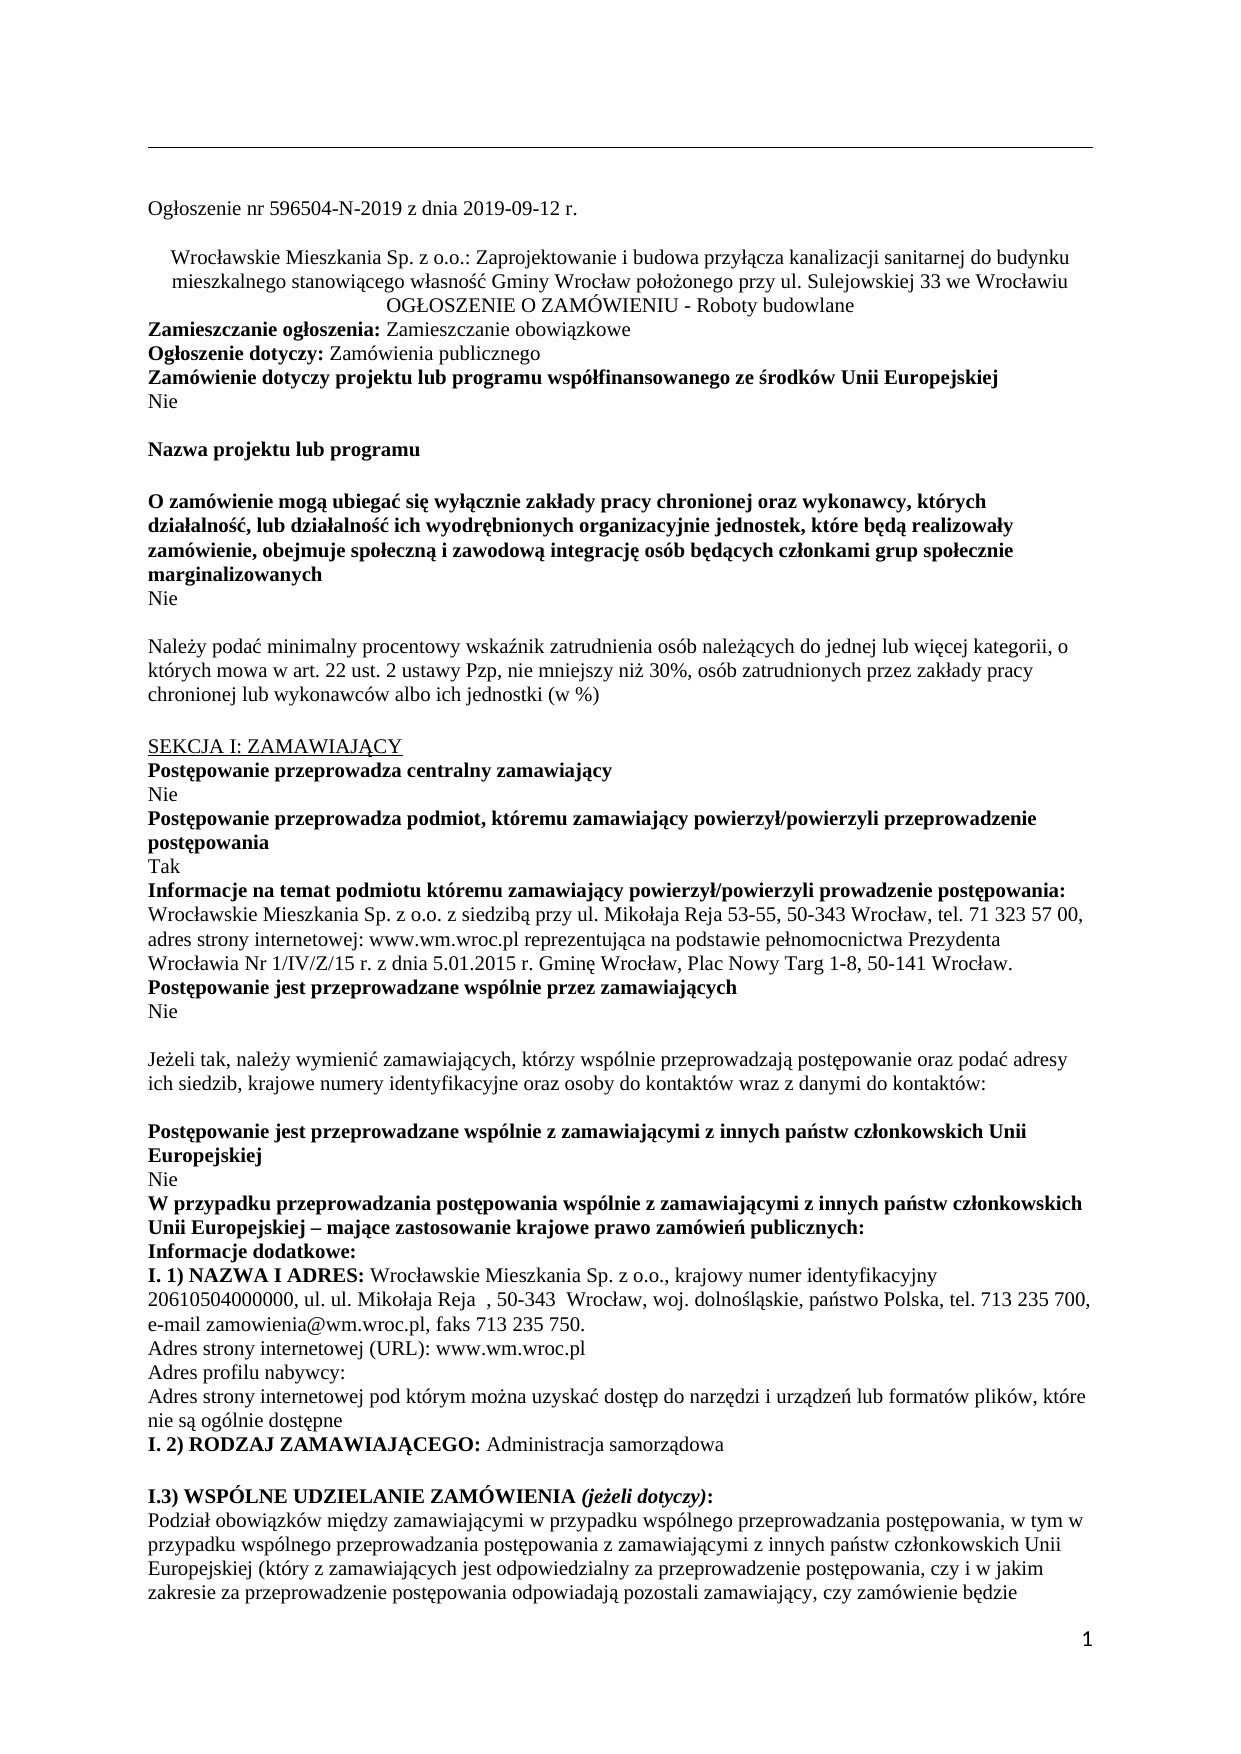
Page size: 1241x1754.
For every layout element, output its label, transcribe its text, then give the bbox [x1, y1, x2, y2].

text Ogłoszenie dotyczy: Zamówienia publicznego [148, 341, 1093, 365]
text I. 2) RODZAJ ZAMAWIAJĄCEGO: Administracja samorządowa [148, 1432, 1093, 1484]
text Nie [148, 389, 1093, 413]
text O zamówienie mogą ubiegać się wyłącznie zakłady pracy chronionej oraz wykonawcy, których działalność, lub działalność ich wyodrębnionych organizacyjnie jednostek, które będą realizowały zamówienie, obejmuje społeczną i zawodową integrację osób będących członkami grup społecznie marginalizowanych [148, 489, 1093, 586]
text Jeżeli tak, należy wymienić zamawiających, którzy wspólnie przeprowadzają postępowanie oraz podać adresy ich siedzib, krajowe numery identyfikacyjne oraz osoby do kontaktów wraz z danymi do kontaktów: Postępowanie jest przeprowadzane wspólnie z zamawiającymi z innych państw członkowskich Unii Europejskiej [148, 1023, 1093, 1167]
text Postępowanie przeprowadza podmiot, któremu zamawiający powierzył/powierzyli przeprowadzenie postępowania [148, 806, 1093, 854]
text Ogłoszenie nr 596504-N-2019 z dnia 2019-09-12 r. [148, 148, 1093, 220]
text Tak [148, 854, 1093, 878]
text Zamówienie dotyczy projektu lub programu współfinansowanego ze środków Unii Europejskiej [148, 365, 1093, 389]
text Nazwa projektu lub programu [148, 413, 1093, 489]
text SEKCJA I: ZAMAWIAJĄCY [148, 734, 1093, 758]
text I. 1) NAZWA I ADRES: Wrocławskie Mieszkania Sp. z o.o., krajowy numer identyfikacyjny 20610504000000, ul. ul. Mikołaja Reja , 50-343 Wrocław, woj. dolnośląskie, państwo Polska, tel. 713 235 700, e-mail zamowienia@wm.wroc.pl, faks 713 235 750. Adres strony internetowej (URL): www.wm.wroc.pl Adres profilu nabywcy: Adres strony internetowej pod którym można uzyskać dostęp do narzędzi i urządzeń lub formatów plików, które nie są ogólnie dostępne [148, 1263, 1093, 1432]
text W przypadku przeprowadzania postępowania wspólnie z zamawiającymi z innych państw członkowskich Unii Europejskiej – mające zastosowanie krajowe prawo zamówień publicznych: Informacje dodatkowe: [148, 1191, 1093, 1263]
text Zamieszczanie ogłoszenia: Zamieszczanie obowiązkowe [148, 317, 1093, 341]
text Nie [148, 782, 1093, 806]
text Wrocławskie Mieszkania Sp. z o.o.: Zaprojektowanie i budowa przyłącza kanalizacji sanitarnej do budynku mieszkalnego stanowiącego własność Gminy Wrocław położonego przy ul. Sulejowskiej 33 we Wrocławiu OGŁOSZENIE O ZAMÓWIENIU - Roboty budowlane [148, 245, 1093, 317]
text Nie [148, 1167, 1093, 1191]
text Nie [148, 586, 1093, 610]
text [148, 1508, 1093, 1604]
text Postępowanie przeprowadza centralny zamawiający [148, 758, 1093, 782]
text I.3) WSPÓLNE UDZIELANIE ZAMÓWIENIA (jeżeli dotyczy): [148, 1484, 1093, 1508]
text Należy podać minimalny procentowy wskaźnik zatrudnienia osób należących do jednej lub więcej kategorii, o których mowa w art. 22 ust. 2 ustawy Pzp, nie mniejszy niż 30%, osób zatrudnionych przez zakłady pracy chronionej lub wykonawców albo ich jednostki (w %) [148, 610, 1093, 734]
text Nie [148, 999, 1093, 1023]
text Informacje na temat podmiotu któremu zamawiający powierzył/powierzyli prowadzenie postępowania: Wrocławskie Mieszkania Sp. z o.o. z siedzibą przy ul. Mikołaja Reja 53-55, 50-343 Wrocław, tel. 71 323 57 00, adres strony internetowej: www.wm.wroc.pl reprezentująca na podstawie pełnomocnictwa Prezydenta Wrocławia Nr 1/IV/Z/15 r. z dnia 5.01.2015 r. Gminę Wrocław, Plac Nowy Targ 1-8, 50-141 Wrocław. Postępowanie jest przeprowadzane wspólnie przez zamawiających [148, 878, 1093, 999]
